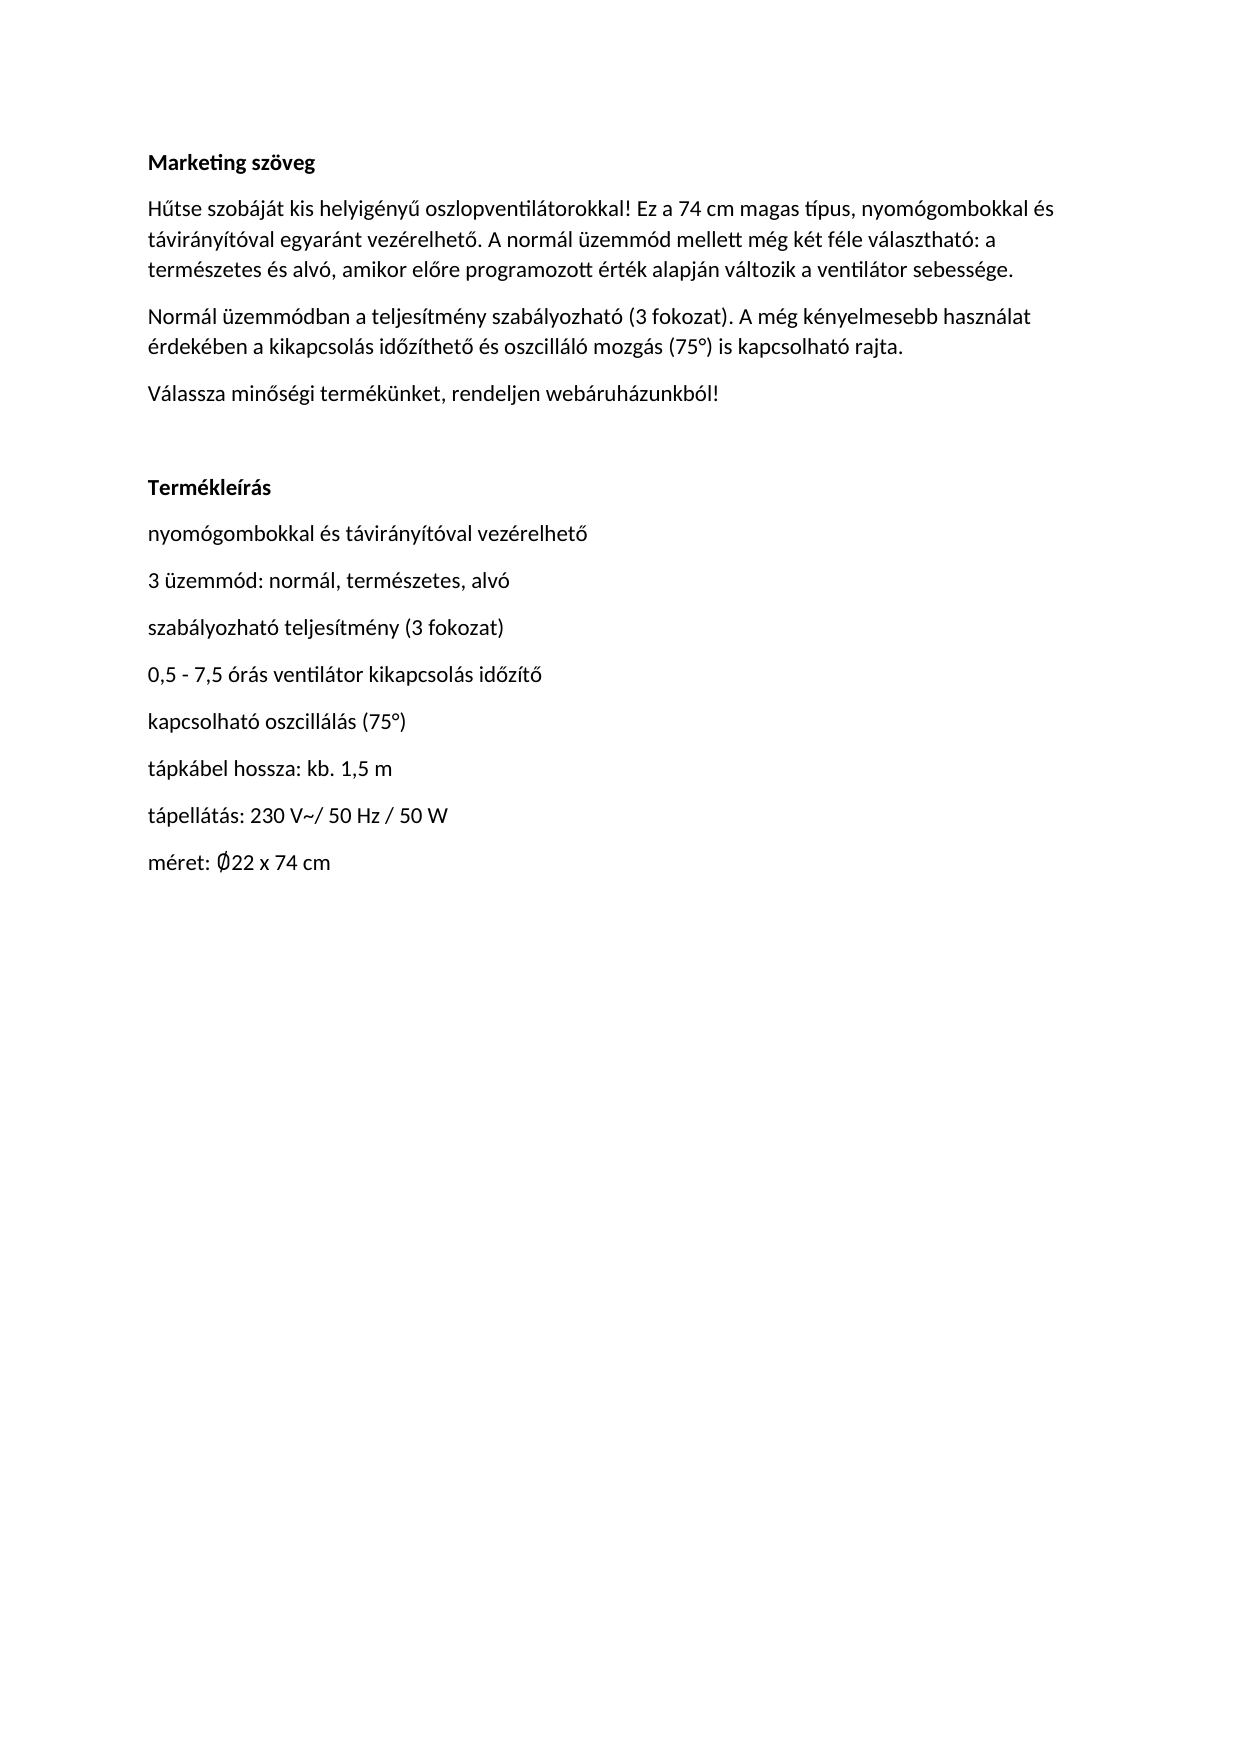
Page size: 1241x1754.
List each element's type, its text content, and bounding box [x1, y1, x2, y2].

text tápkábel hossza: kb. 1,5 m [148, 754, 1093, 782]
text méret: ∅22 x 74 cm [148, 848, 1093, 876]
text nyomógombokkal és távirányítóval vezérelhető [148, 519, 1093, 547]
text Válassza minőségi termékünket, rendeljen webáruházunkból! [148, 379, 1093, 407]
text szabályozható teljesítmény (3 fokozat) [148, 613, 1093, 641]
text Normál üzemmódban a teljesítmény szabályozható (3 fokozat). A még kényelmesebb használat érdekében a kikapcsolás időzíthető és oszcilláló mozgás (75°) is kapcsolható rajta. [148, 302, 1093, 360]
text Marketing szöveg [148, 148, 1093, 176]
text 0,5 - 7,5 órás ventilátor kikapcsolás időzítő [148, 660, 1093, 688]
text Termékleírás [148, 473, 1093, 501]
text Hűtse szobáját kis helyigényű oszlopventilátorokkal! Ez a 74 cm magas típus, nyomógombokkal és távirányítóval egyaránt vezérelhető. A normál üzemmód mellett még két féle választható: a természetes és alvó, amikor előre programozott érték alapján változik a ventilátor sebessége. [148, 194, 1093, 283]
text kapcsolható oszcillálás (75°) [148, 707, 1093, 735]
text tápellátás: 230 V~/ 50 Hz / 50 W [148, 801, 1093, 829]
text 3 üzemmód: normál, természetes, alvó [148, 566, 1093, 594]
